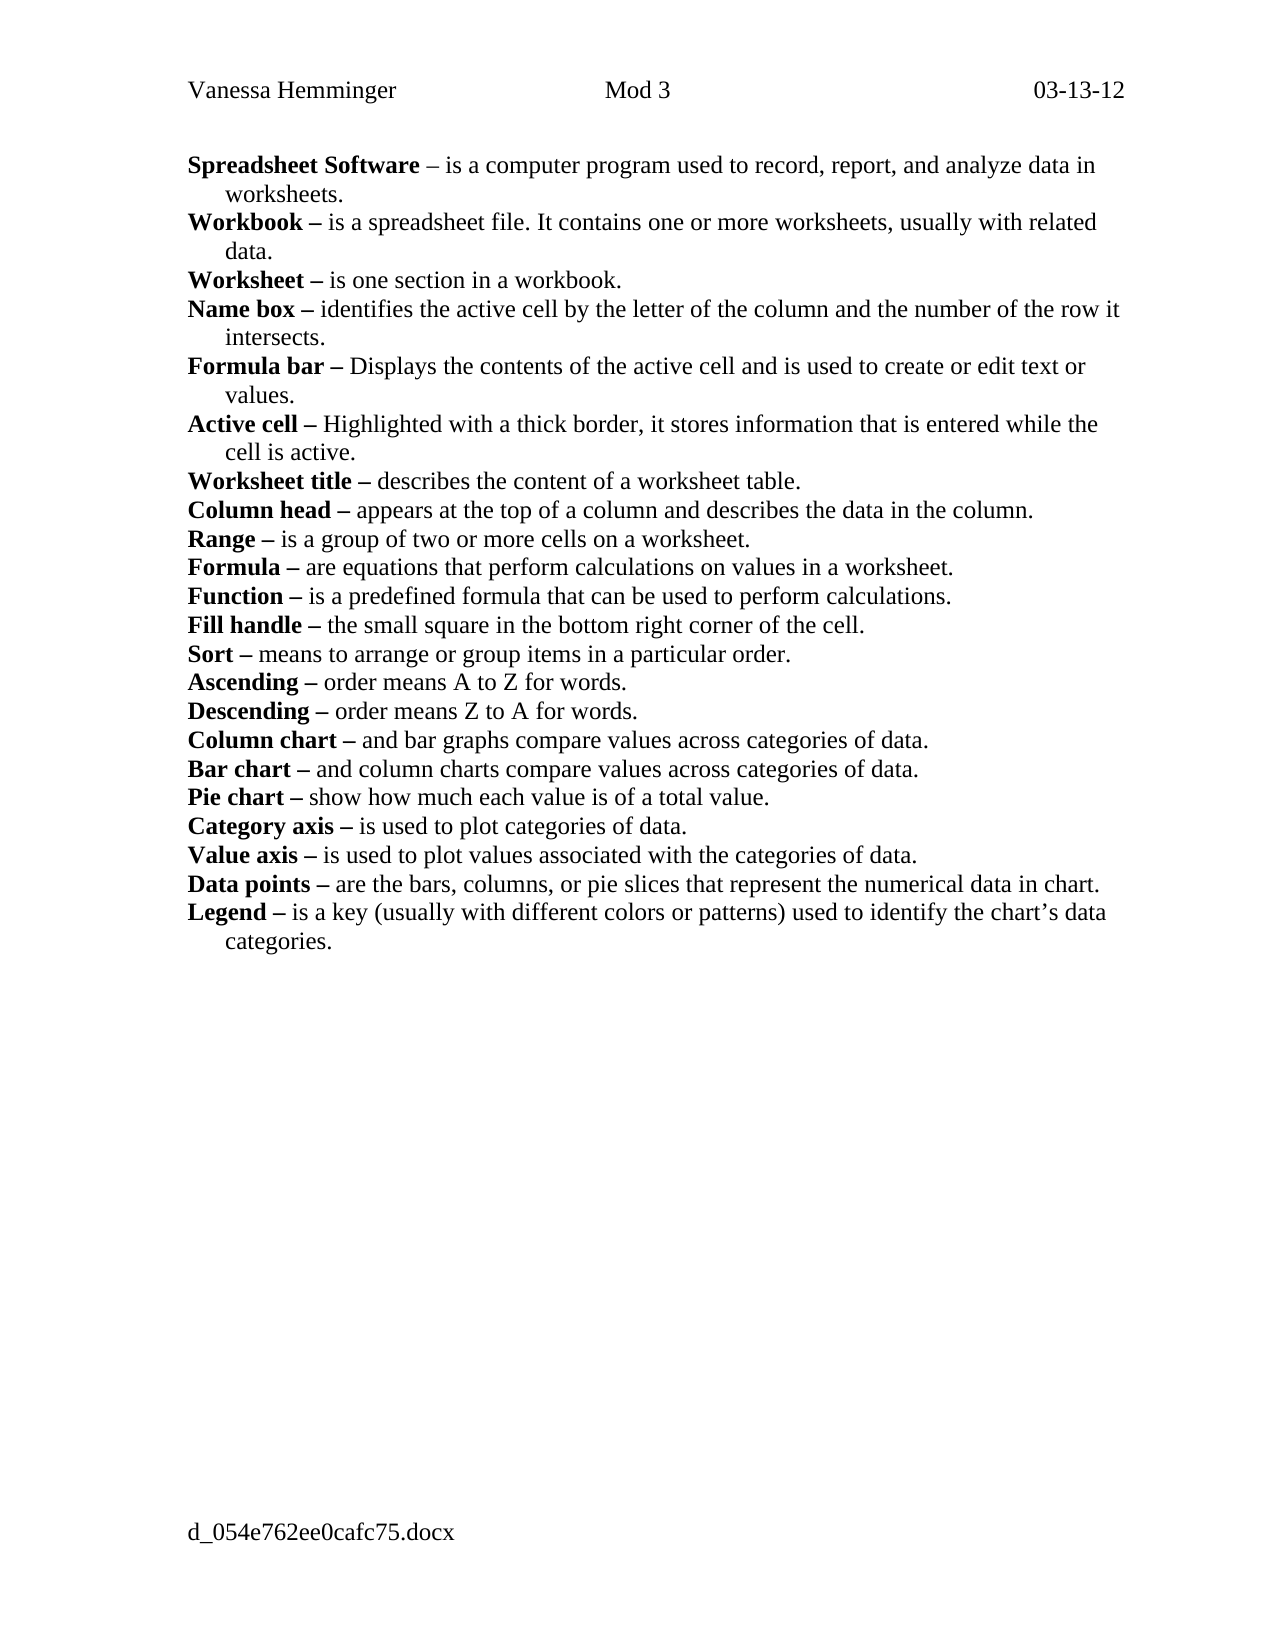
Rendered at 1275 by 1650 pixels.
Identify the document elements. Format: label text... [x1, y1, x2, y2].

text Fill handle – the small square in the bottom right corner of the cell. [187, 610, 1125, 639]
text Column chart – and bar graphs compare values across categories of data. [187, 725, 1125, 754]
text Workbook – is a spreadsheet file. It contains one or more worksheets, usually with related data. [187, 207, 1125, 265]
text Function – is a predefined formula that can be used to perform calculations. [187, 581, 1125, 610]
text Ascending – order means A to Z for words. [187, 667, 1125, 696]
text Name box – identifies the active cell by the letter of the column and the number of the row it intersects. [187, 294, 1125, 351]
text Sort – means to arrange or group items in a particular order. [187, 639, 1125, 667]
text Pie chart – show how much each value is of a total value. [187, 782, 1125, 811]
text Category axis – is used to plot categories of data. [187, 811, 1125, 840]
text Worksheet – is one section in a workbook. [187, 265, 1125, 294]
text Range – is a group of two or more cells on a worksheet. [187, 524, 1125, 552]
text Column head – appears at the top of a column and describes the data in the column. [187, 495, 1125, 524]
text Value axis – is used to plot values associated with the categories of data. [187, 840, 1125, 869]
text Formula – are equations that perform calculations on values in a worksheet. [187, 552, 1125, 581]
text Active cell – Highlighted with a thick border, it stores information that is entered while the cell is active. [187, 409, 1125, 466]
text Formula bar – Displays the contents of the active cell and is used to create or edit text or values. [187, 351, 1125, 409]
text Bar chart – and column charts compare values across categories of data. [187, 754, 1125, 782]
text Data points – are the bars, columns, or pie slices that represent the numerical data in chart. [187, 869, 1125, 897]
text Spreadsheet Software – is a computer program used to record, report, and analyze data in worksheets. [187, 150, 1125, 207]
text Descending – order means Z to A for words. [187, 696, 1125, 725]
text Worksheet title – describes the content of a worksheet table. [187, 466, 1125, 495]
text Legend – is a key (usually with different colors or patterns) used to identify the chart’s data categories. [187, 897, 1125, 955]
